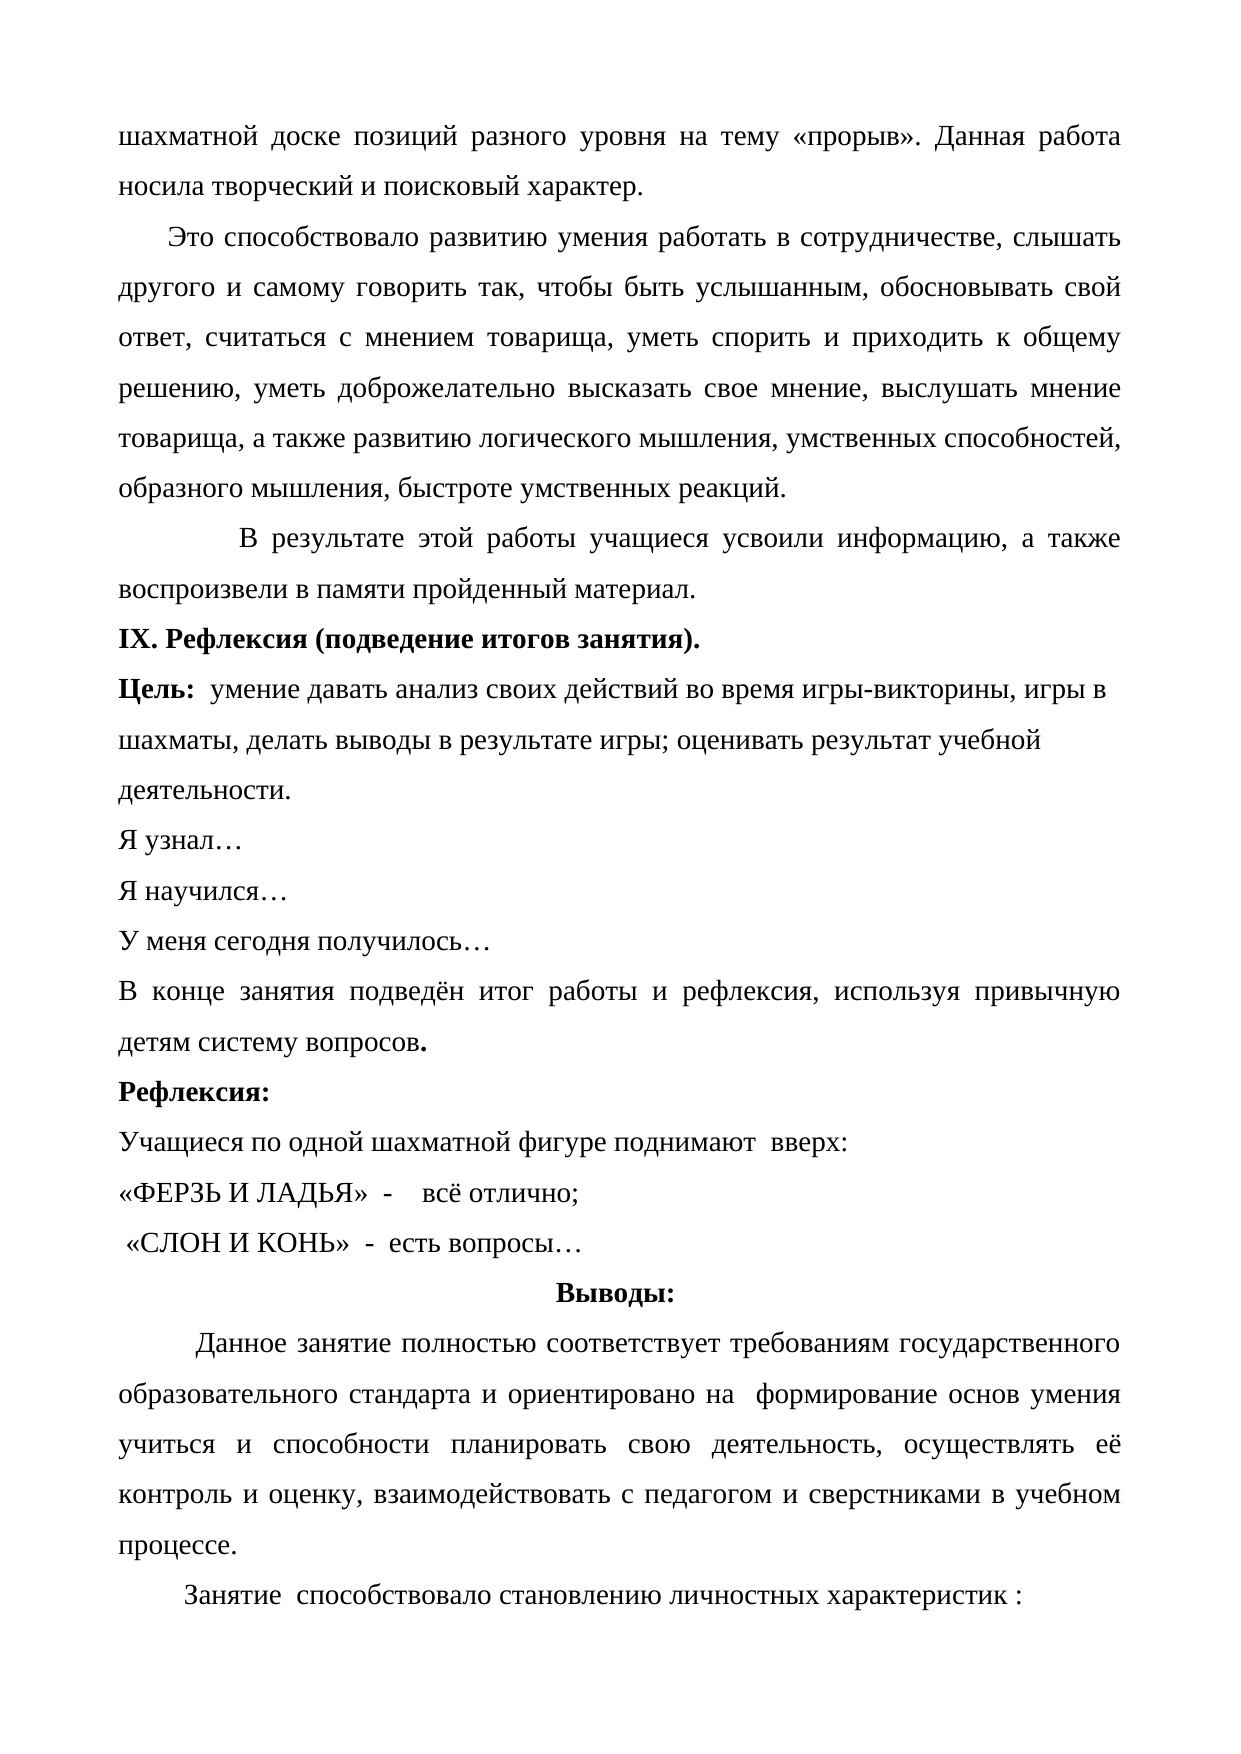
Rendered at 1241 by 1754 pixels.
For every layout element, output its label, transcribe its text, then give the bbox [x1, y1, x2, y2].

text Занятие способствовало становлению личностных характеристик : [118, 1577, 1122, 1611]
text В результате этой работы учащиеся усвоили информацию, а также воспроизвели в памяти пройденный материал. [118, 521, 1122, 604]
text Я узнал… [118, 822, 1122, 856]
text В конце занятия подведён итог работы и рефлексия, используя привычную детям систему вопросов. [118, 973, 1122, 1057]
text Учащиеся по одной шахматной фигуре поднимают вверх: [118, 1124, 1122, 1158]
text Это способствовало развитию умения работать в сотрудничестве, слышать другого и самому говорить так, чтобы быть услышанным, обосновывать свой ответ, считаться с мнением товарища, уметь спорить и приходить к общему решению, уметь доброжелательно высказать свое мнение, выслушать мнение товарища, а также развитию логического мышления, умственных способностей, образного мышления, быстроте умственных реакций. [118, 219, 1122, 504]
text IX. Рефлексия (подведение итогов занятия). Цель: умение давать анализ своих действий во время игры-викторины, игры в шахматы, делать выводы в результате игры; оценивать результат учебной деятельности. [118, 621, 1122, 806]
text «ФЕРЗЬ И ЛАДЬЯ» - всё отлично; [118, 1175, 1122, 1208]
text Данное занятие полностью соответствует требованиям государственного образовательного стандарта и ориентировано на формирование основ умения учиться и способности планировать свою деятельность, осуществлять её контроль и оценку, взаимодействовать с педагогом и сверстниками в учебном процессе. [118, 1326, 1122, 1560]
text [118, 118, 1122, 202]
text «СЛОН И КОНЬ» - есть вопросы… [118, 1225, 1122, 1258]
text Рефлексия: [118, 1074, 1122, 1108]
text У меня сегодня получилось… [118, 923, 1122, 957]
text Выводы: [118, 1275, 1122, 1309]
text Я научился… [118, 873, 1122, 906]
